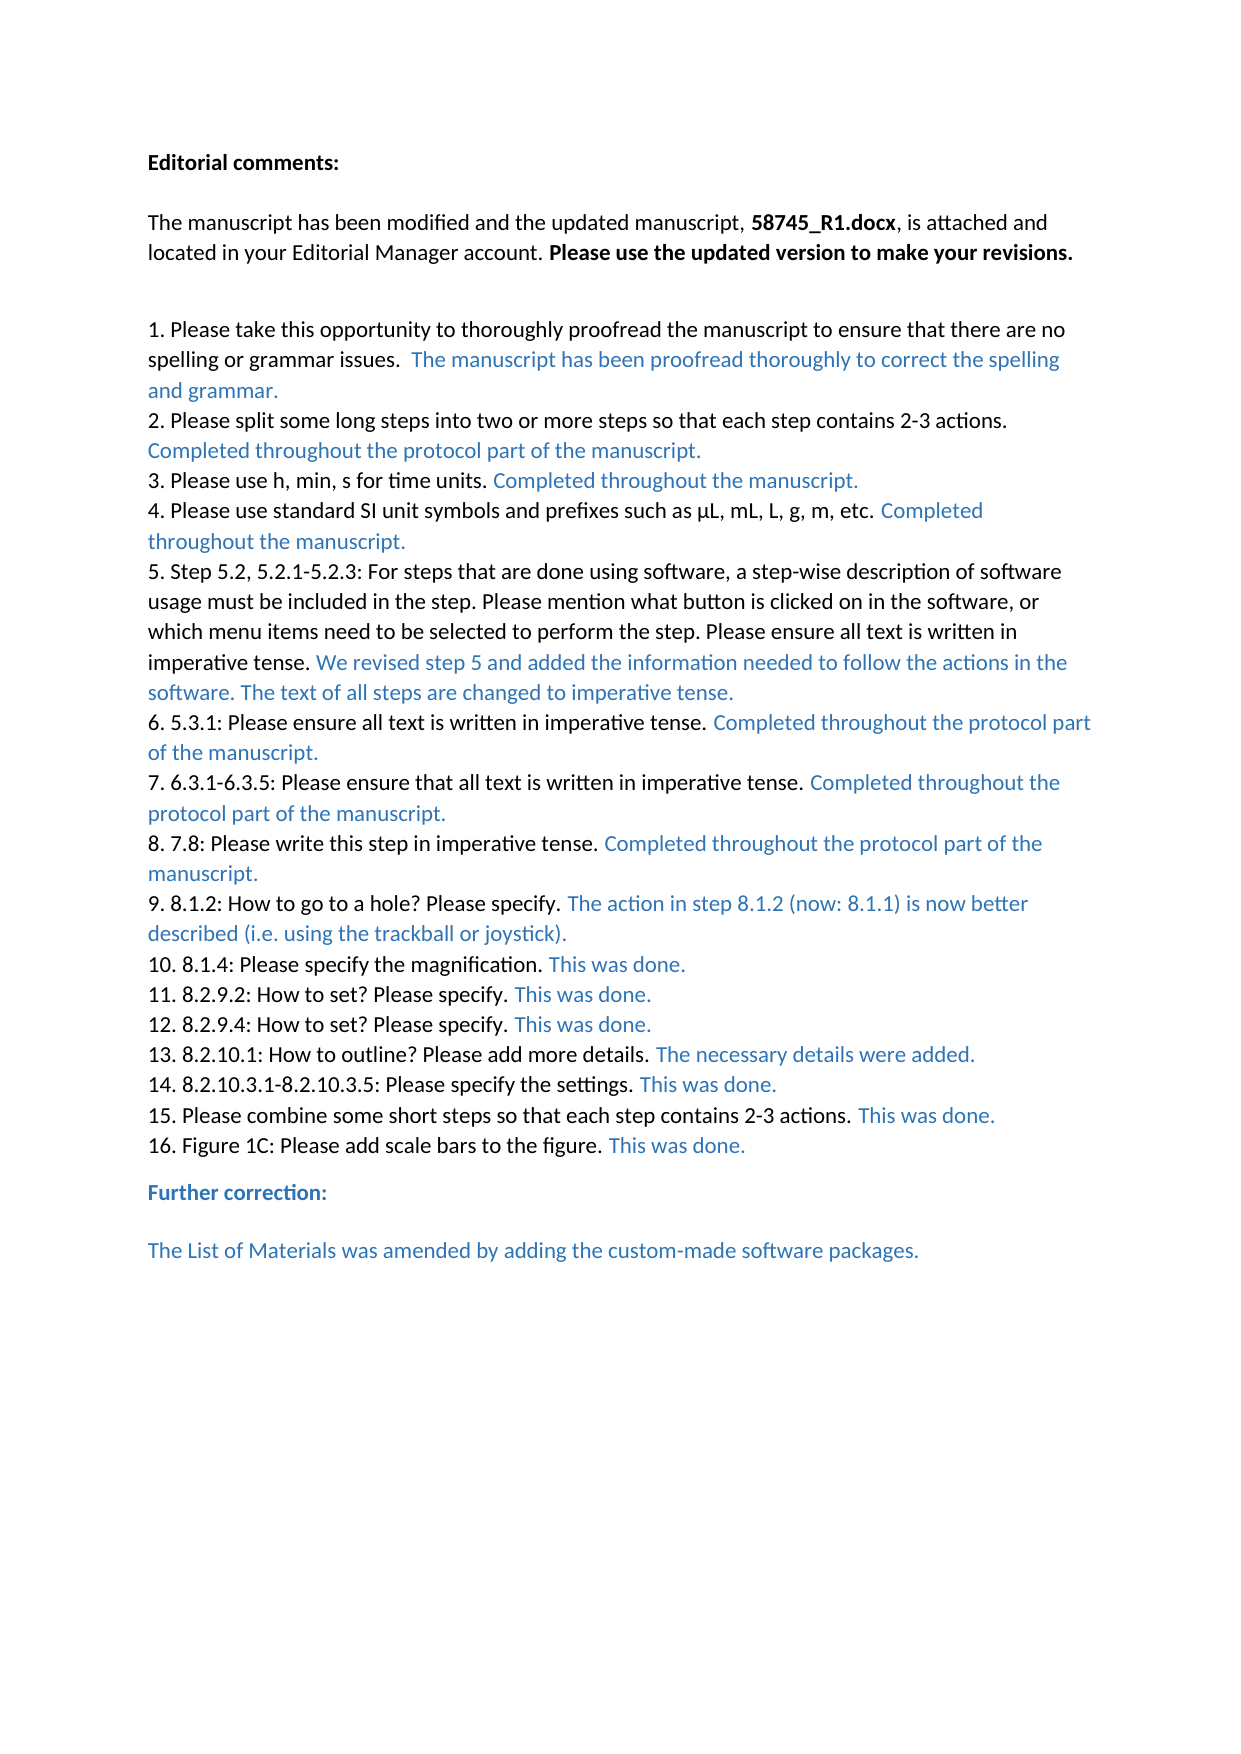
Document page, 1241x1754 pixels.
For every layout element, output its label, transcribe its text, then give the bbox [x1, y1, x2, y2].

text 1. Please take this opportunity to thoroughly proofread the manuscript to ensure that there are no spelling or grammar issues. The manuscript has been proofread thoroughly to correct the spelling and grammar. 2. Please split some long steps into two or more steps so that each step contains 2-3 actions. Completed throughout the protocol part of the manuscript. 3. Please use h, min, s for time units. Completed throughout the manuscript. 4. Please use standard SI unit symbols and prefixes such as µL, mL, L, g, m, etc. Completed throughout the manuscript. 5. Step 5.2, 5.2.1-5.2.3: For steps that are done using software, a step-wise description of software usage must be included in the step. Please mention what button is clicked on in the software, or which menu items need to be selected to perform the step. Please ensure all text is written in imperative tense. We revised step 5 and added the information needed to follow the actions in the software. The text of all steps are changed to imperative tense. 6. 5.3.1: Please ensure all text is written in imperative tense. Completed throughout the protocol part of the manuscript. 7. 6.3.1-6.3.5: Please ensure that all text is written in imperative tense. Completed throughout the protocol part of the manuscript. 8. 7.8: Please write this step in imperative tense. Completed throughout the protocol part of the manuscript. 9. 8.1.2: How to go to a hole? Please specify. The action in step 8.1.2 (now: 8.1.1) is now better described (i.e. using the trackball or joystick). 10. 8.1.4: Please specify the magnification. This was done. 11. 8.2.9.2: How to set? Please specify. This was done. 12. 8.2.9.4: How to set? Please specify. This was done. 13. 8.2.10.1: How to outline? Please add more details. The necessary details were added. 14. 8.2.10.3.1-8.2.10.3.5: Please specify the settings. This was done. 15. Please combine some short steps so that each step contains 2-3 actions. This was done. 16. Figure 1C: Please add scale bars to the figure. This was done. [148, 315, 1093, 1159]
text Further correction: The List of Materials was amended by adding the custom-made software packages. [148, 1178, 1093, 1294]
text Editorial comments: The manuscript has been modified and the updated manuscript, 58745_R1.docx, is attached and located in your Editorial Manager account. Please use the updated version to make your revisions. [148, 148, 1093, 296]
